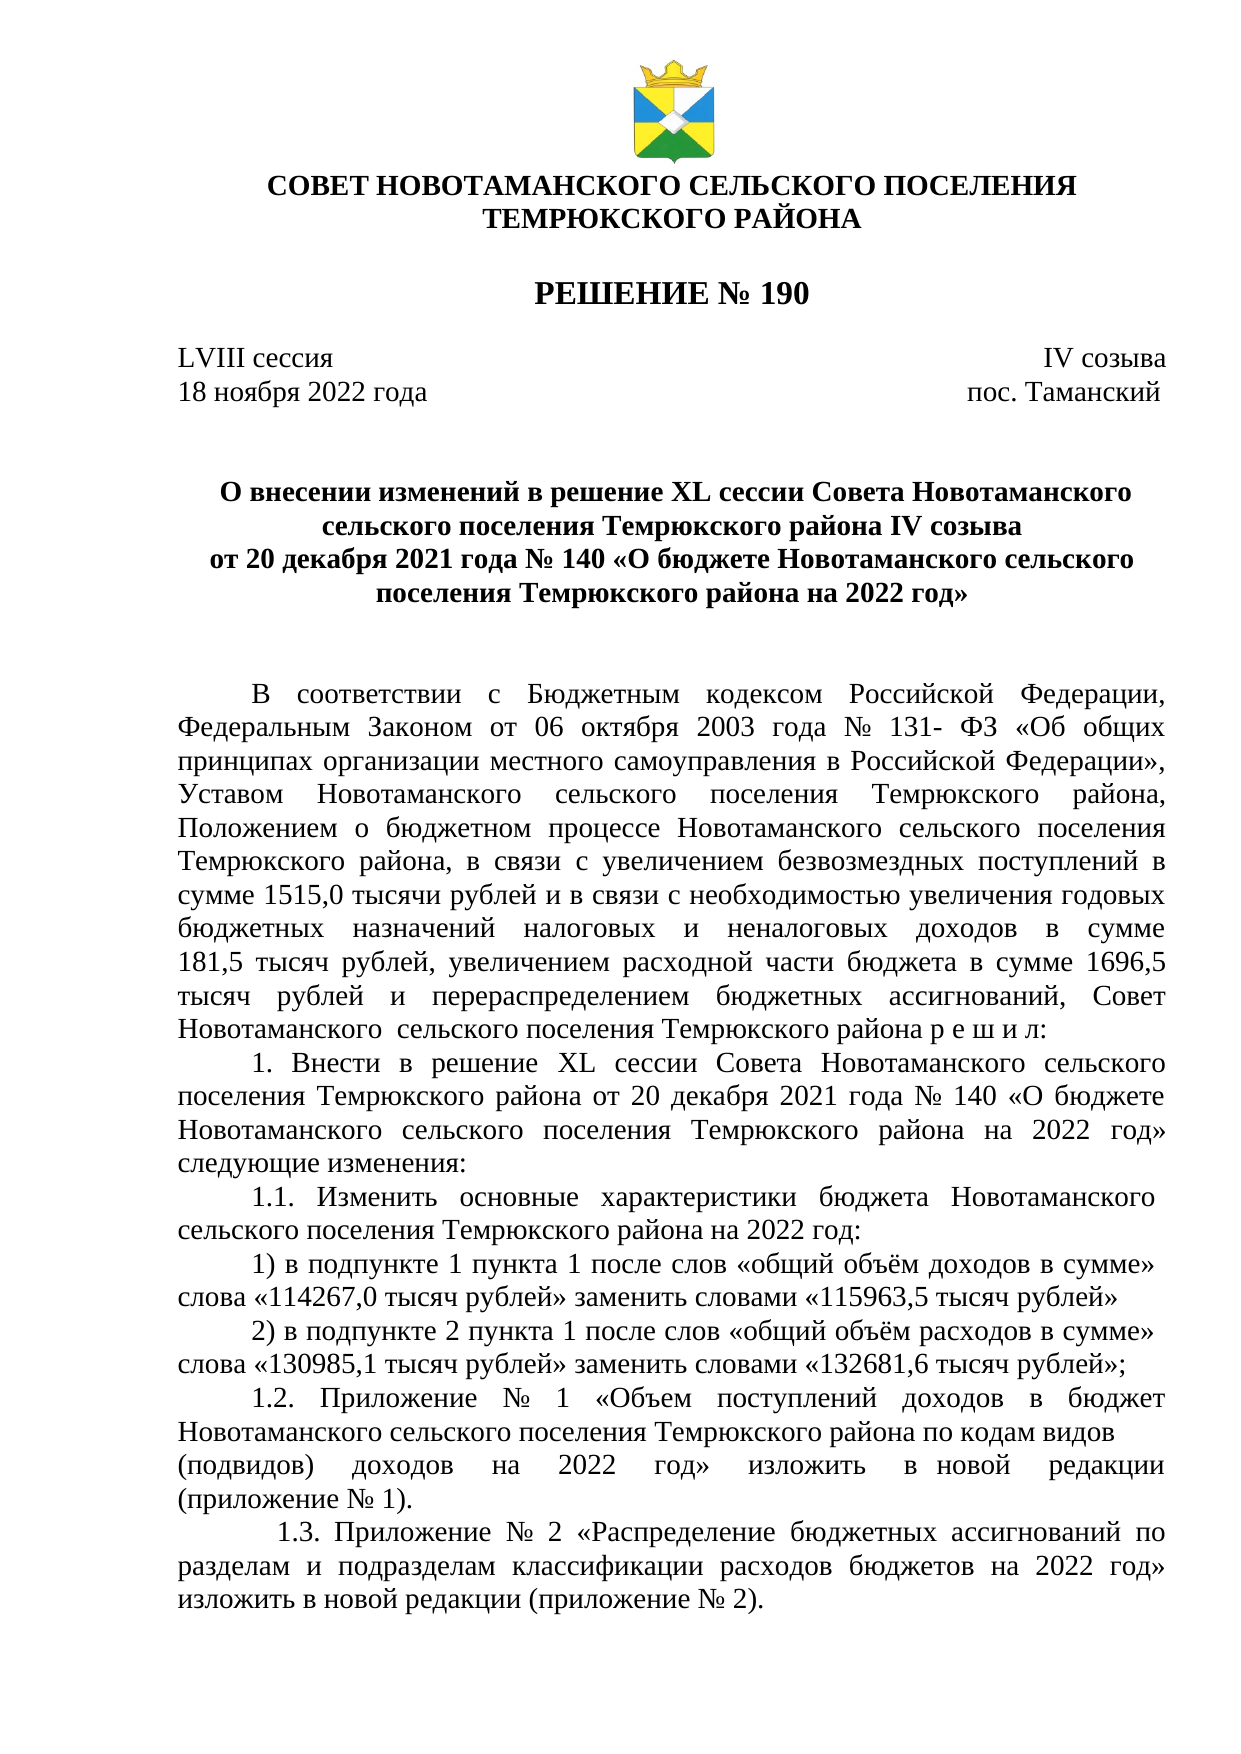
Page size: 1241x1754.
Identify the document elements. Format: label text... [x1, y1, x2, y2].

text (подвидов) доходов на 2022 год» изложить в новой редакции (приложение № 1). [177, 1447, 1167, 1514]
text LVIII сессия IV созыва 18 ноября 2022 года пос. Таманский [177, 340, 1167, 407]
text В соответствии с Бюджетным кодексом Российской Федерации, Федеральным Законом от 06 октября 2003 года № 131- ФЗ «Об общих принципах организации местного самоуправления в Российской Федерации», Уставом Новотаманского сельского поселения Темрюкского района, Положением о бюджетном процессе Новотаманского сельского поселения Темрюкского района, в связи c увеличением безвозмездных поступлений в сумме 1515,0 тысячи рублей и в связи с необходимостью увеличения годовых бюджетных назначений налоговых и неналоговых доходов в сумме 181,5 тысяч рублей, увеличением расходной части бюджета в сумме 1696,5 тысяч рублей и перераспределением бюджетных ассигнований, Совет Новотаманского сельского поселения Темрюкского района р е ш и л: [177, 676, 1167, 1045]
text 2) в подпункте 2 пункта 1 после слов «общий объём расходов в сумме» слова «130985,1 тысяч рублей» заменить словами «132681,6 тысяч рублей»; [177, 1313, 1156, 1380]
text 1.3. Приложение № 2 «Распределение бюджетных ассигнований по разделам и подразделам классификации расходов бюджетов на 2022 год» изложить в новой редакции (приложение № 2). [177, 1514, 1167, 1615]
text от 20 декабря 2021 года № 140 «О бюджете Новотаманского сельского поселения Темрюкского района на 2022 год» [177, 542, 1167, 609]
text РЕШЕНИЕ № 190 [177, 273, 1167, 312]
text 1.2. Приложение № 1 «Объем поступлений доходов в бюджет Новотаманского сельского поселения Темрюкского района по кодам видов [177, 1380, 1167, 1447]
text СОВЕТ НОВОТАМАНСКОГО СЕЛЬСКОГО ПОСЕЛЕНИЯ ТЕМРЮКСКОГО РАЙОНА [177, 168, 1167, 235]
text 1.1. Изменить основные характеристики бюджета Новотаманского сельского поселения Темрюкского района на 2022 год: [177, 1179, 1156, 1246]
picture [620, 59, 724, 168]
text О внесении изменений в решение XL сессии Совета Новотаманского сельского поселения Темрюкского района IV созыва [177, 474, 1167, 542]
text 1. Внести в решение XL сессии Совета Новотаманского сельского поселения Темрюкского района от 20 декабря 2021 года № 140 «О бюджете Новотаманского сельского поселения Темрюкского района на 2022 год» следующие изменения: [177, 1045, 1167, 1179]
text 1) в подпункте 1 пункта 1 после слов «общий объём доходов в сумме» слова «114267,0 тысяч рублей» заменить словами «115963,5 тысяч рублей» [177, 1246, 1156, 1313]
